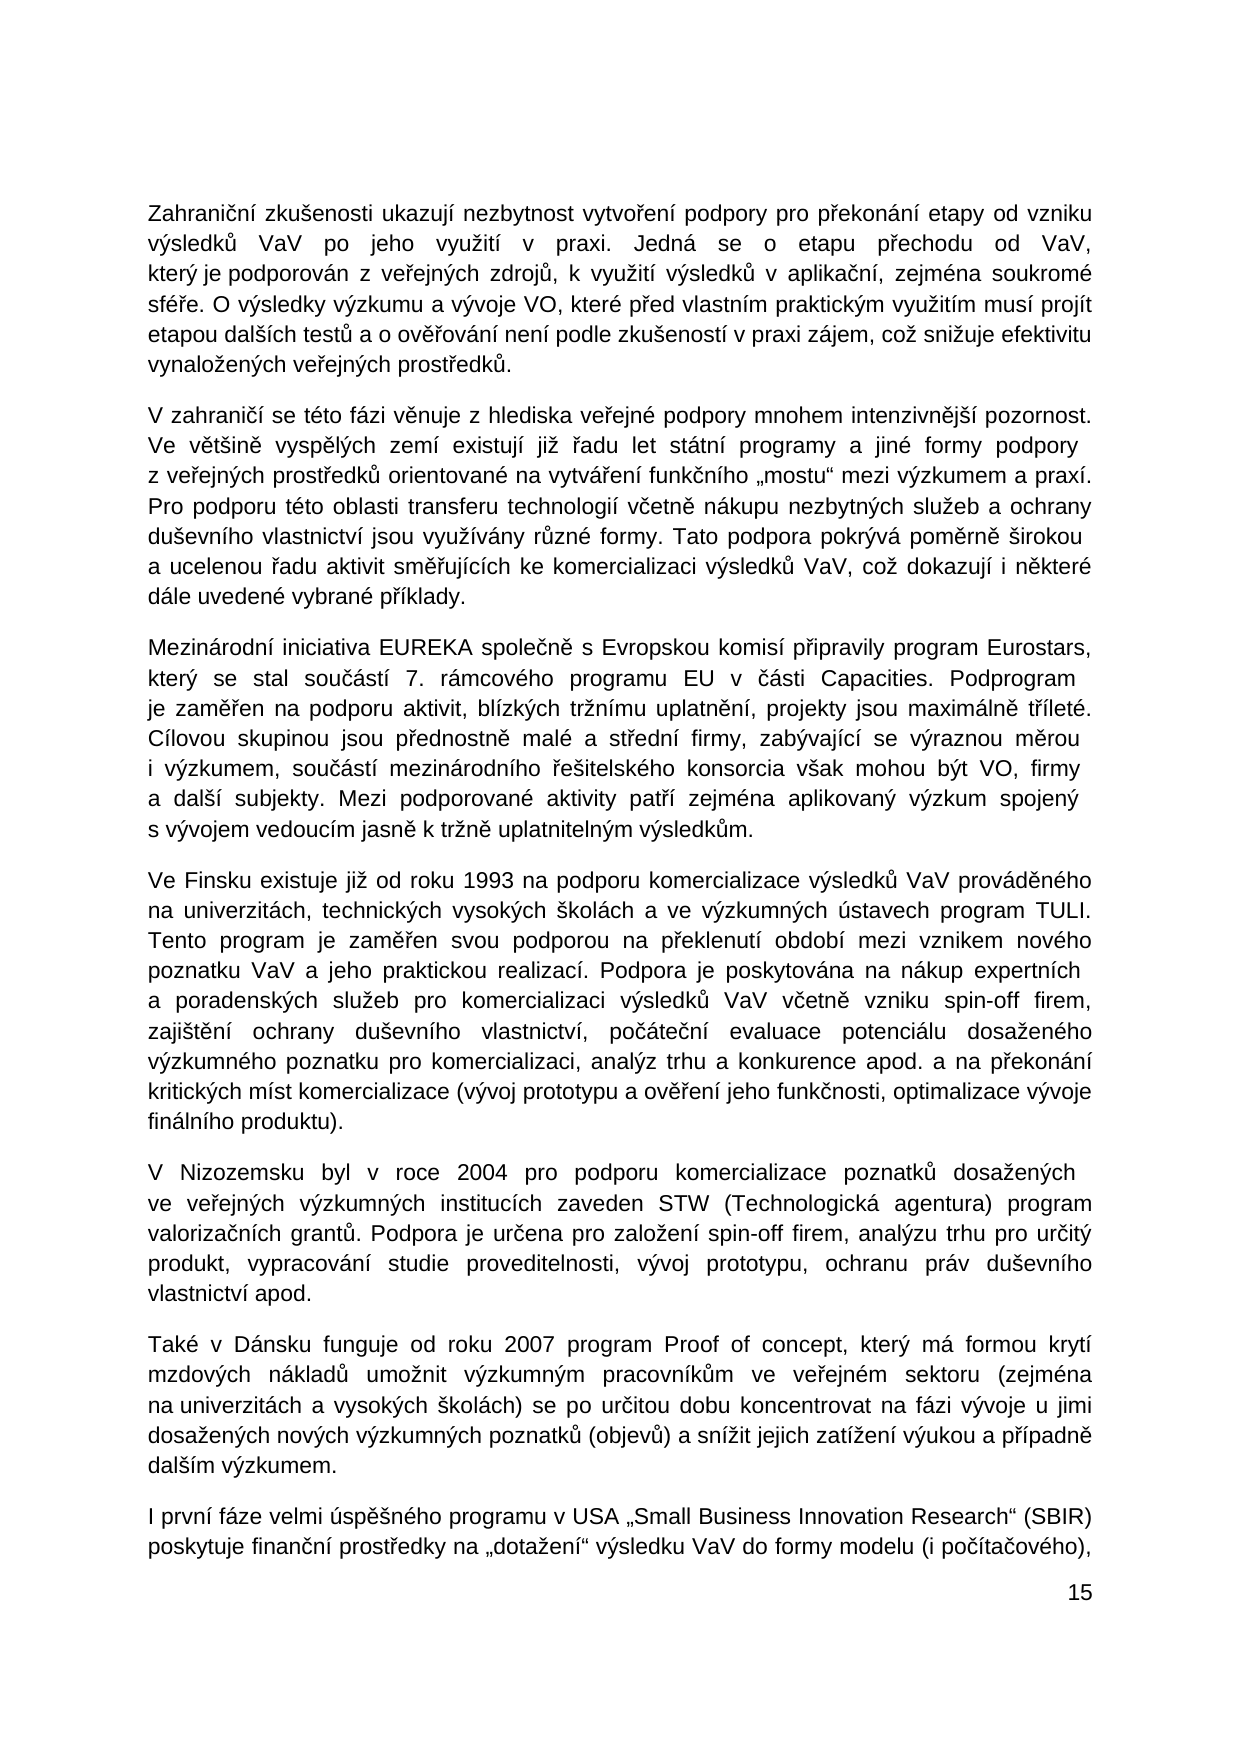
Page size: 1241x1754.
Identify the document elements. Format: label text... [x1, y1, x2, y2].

text V Nizozemsku byl v roce 2004 pro podporu komercializace poznatků dosažených ve veřejných výzkumných institucích zaveden STW (Technologická agentura) program valorizačních grantů. Podpora je určena pro založení spin-off firem, analýzu trhu pro určitý produkt, vypracování studie proveditelnosti, vývoj prototypu, ochranu práv duševního vlastnictví apod. [148, 1159, 1093, 1306]
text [148, 1503, 1093, 1559]
text Mezinárodní iniciativa EUREKA společně s Evropskou komisí připravily program Eurostars, který se stal součástí 7. rámcového programu EU v části Capacities. Podprogram je zaměřen na podporu aktivit, blízkých tržnímu uplatnění, projekty jsou maximálně tříleté. Cílovou skupinou jsou přednostně malé a střední firmy, zabývající se výraznou měrou i výzkumem, součástí mezinárodního řešitelského konsorcia však mohou být VO, firmy a další subjekty. Mezi podporované aktivity patří zejména aplikovaný výzkum spojený s vývojem vedoucím jasně k tržně uplatnitelným výsledkům. [148, 634, 1093, 842]
text V zahraničí se této fázi věnuje z hlediska veřejné podpory mnohem intenzivnější pozornost. Ve většině vyspělých zemí existují již řadu let státní programy a jiné formy podpory z veřejných prostředků orientované na vytváření funkčního „mostu“ mezi výzkumem a praxí. Pro podporu této oblasti transferu technologií včetně nákupu nezbytných služeb a ochrany duševního vlastnictví jsou využívány různé formy. Tato podpora pokrývá poměrně širokou a ucelenou řadu aktivit směřujících ke komercializaci výsledků VaV, což dokazují i některé dále uvedené vybrané příklady. [148, 402, 1093, 609]
text Také v Dánsku funguje od roku 2007 program Proof of concept, který má formou krytí mzdových nákladů umožnit výzkumným pracovníkům ve veřejném sektoru (zejména na univerzitách a vysokých školách) se po určitou dobu koncentrovat na fázi vývoje u jimi dosažených nových výzkumných poznatků (objevů) a snížit jejich zatížení výukou a případně dalším výzkumem. [148, 1331, 1093, 1478]
text Ve Finsku existuje již od roku 1993 na podporu komercializace výsledků VaV prováděného na univerzitách, technických vysokých školách a ve výzkumných ústavech program TULI. Tento program je zaměřen svou podporou na překlenutí období mezi vznikem nového poznatku VaV a jeho praktickou realizací. Podpora je poskytována na nákup expertních a poradenských služeb pro komercializaci výsledků VaV včetně vzniku spin-off firem, zajištění ochrany duševního vlastnictví, počáteční evaluace potenciálu dosaženého výzkumného poznatku pro komercializaci, analýz trhu a konkurence apod. a na překonání kritických míst komercializace (vývoj prototypu a ověření jeho funkčnosti, optimalizace vývoje finálního produktu). [148, 867, 1093, 1134]
text Zahraniční zkušenosti ukazují nezbytnost vytvoření podpory pro překonání etapy od vzniku výsledků VaV po jeho využití v praxi. Jedná se o etapu přechodu od VaV, který je podporován z veřejných zdrojů, k využití výsledků v aplikační, zejména soukromé sféře. O výsledky výzkumu a vývoje VO, které před vlastním praktickým využitím musí projít etapou dalších testů a o ověřování není podle zkušeností v praxi zájem, což snižuje efektivitu vynaložených veřejných prostředků. [148, 200, 1093, 377]
